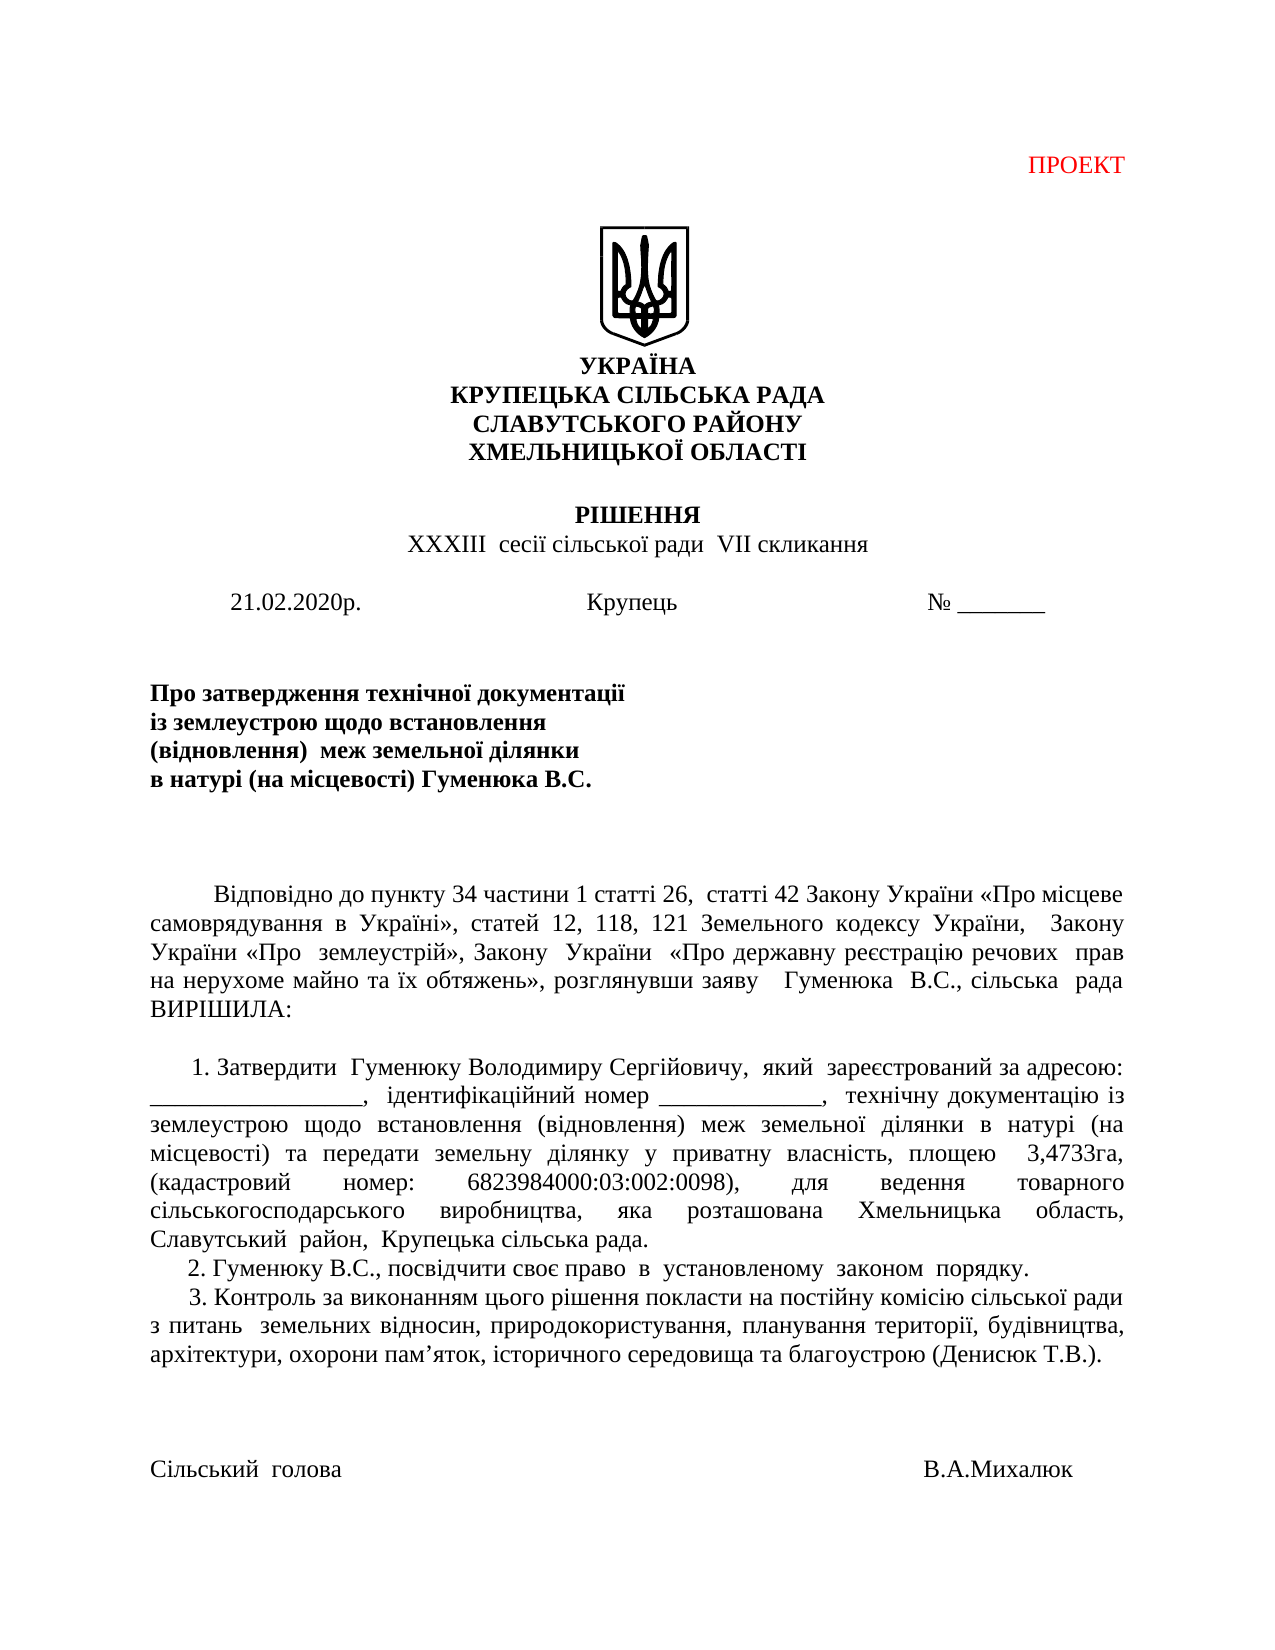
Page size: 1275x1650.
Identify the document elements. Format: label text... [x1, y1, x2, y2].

text ПРОЕКТ [150, 150, 1125, 179]
text КРУПЕЦЬКА СІЛЬСЬКА РАДА [150, 380, 1125, 409]
text (відновлення) меж земельної ділянки [150, 736, 1125, 764]
text РІШЕННЯ [150, 500, 1125, 529]
text Сільський голова В.А.Михалюк [150, 1454, 1125, 1483]
text ХМЕЛЬНИЦЬКОЇ ОБЛАСТІ [150, 437, 1125, 466]
text СЛАВУТСЬКОГО РАЙОНУ [150, 409, 1125, 437]
text Відповідно до пункту 34 частини 1 статті 26, статті 42 Закону України «Про місцеве самоврядування в Україні», статей 12, 118, 121 Земельного кодексу України, Закону України «Про землеустрій», Закону України «Про державну реєстрацію речових прав на нерухоме майно та їх обтяжень», розглянувши заяву Гуменюка В.С., сільська рада ВИРІШИЛА: [150, 879, 1125, 1023]
text із землеустрою щодо встановлення [150, 707, 1125, 736]
text 21.02.2020р. Крупець № _______ [150, 587, 1125, 615]
text УКРАЇНА [150, 351, 1125, 380]
text 2. Гуменюку В.С., посвідчити своє право в установленому законом порядку. [150, 1253, 1125, 1282]
text 3. Контроль за виконанням цього рішення покласти на постійну комісію сільської ради з питань земельних відносин, природокористування, планування території, будівництва, архітектури, охорони пам’яток, історичного середовища та благоустрою (Денисюк Т.В.). [150, 1282, 1125, 1368]
text в натурі (на місцевості) Гуменюка В.С. [150, 764, 1125, 793]
text Про затвердження технічної документації [150, 678, 1125, 707]
text 1. Затвердити Гуменюку Володимиру Сергійовичу, який зареєстрований за адресою: _________________, ідентифікаційний номер _____________, технічну документацію із землеустрою щодо встановлення (відновлення) меж земельної ділянки в натурі (на місцевості) та передати земельну ділянку у приватну власність, площею 3,4733га, (кадастровий номер: 6823984000:03:002:0098), для ведення товарного сільськогосподарського виробництва, яка розташована Хмельницька область, Славутський район, Крупецька сільська рада. [150, 1052, 1125, 1253]
text ХХХІІІ сесії сільської ради VІІ скликання [150, 529, 1125, 558]
